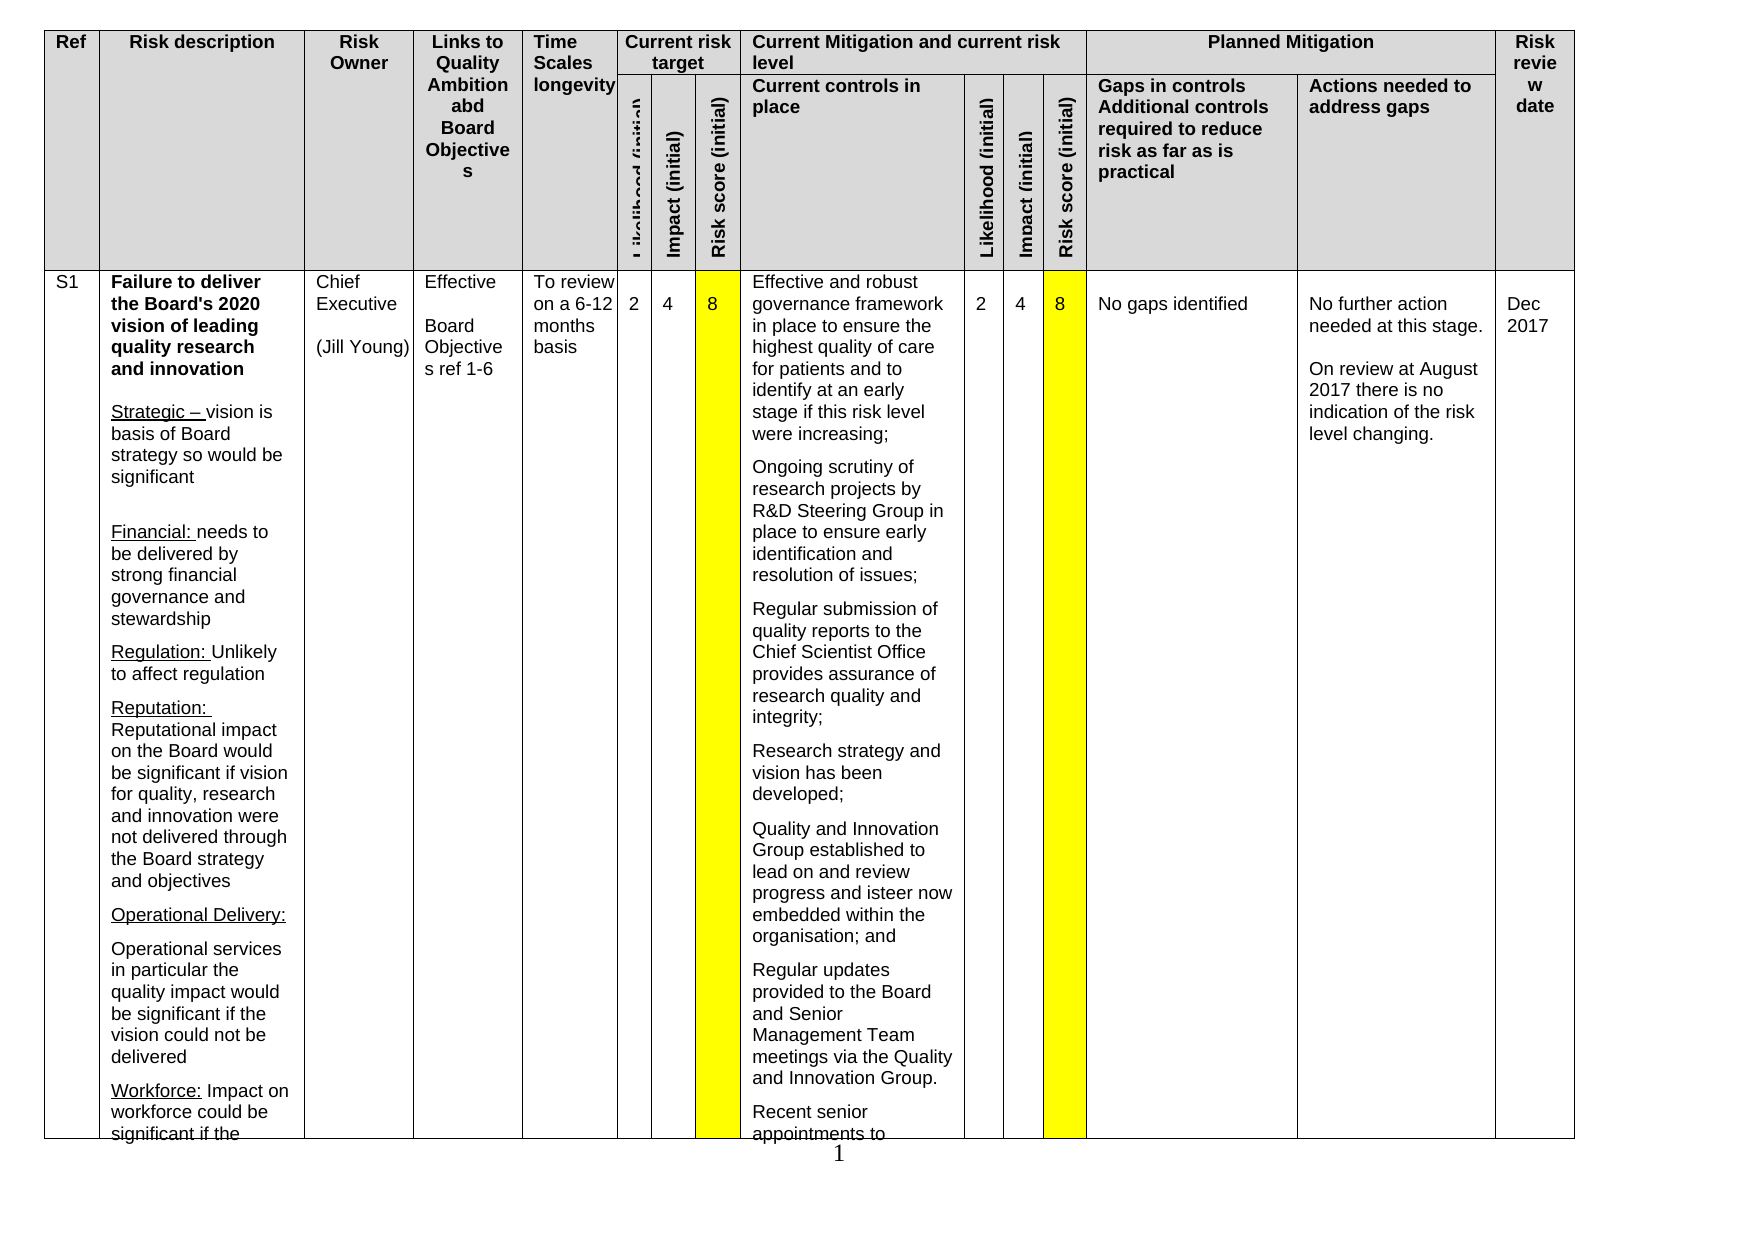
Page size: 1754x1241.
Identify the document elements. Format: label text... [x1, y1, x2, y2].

table_cell Likelihood (initial) [618, 75, 651, 270]
table_header Risk Owner [305, 31, 413, 270]
table_cell S1 [45, 271, 99, 1138]
table_cell To review on a 6-12 months basis [523, 271, 617, 1138]
table_cell 4 [652, 271, 695, 1138]
table_header Links to Quality Ambition abd Board Objectives [414, 31, 522, 270]
table_cell Impact (initial) [652, 75, 695, 270]
table_header Ref [45, 31, 99, 270]
table_cell 8 [696, 271, 740, 1138]
table_cell Risk score (initial) [1044, 75, 1086, 270]
table_cell Current controls in place [741, 75, 964, 270]
table_header Risk description [100, 31, 304, 270]
table_cell Chief Executive (Jill Young) [305, 271, 413, 1138]
table_header Current risk target [618, 31, 740, 74]
table_cell Likelihood (initial) [965, 75, 1003, 270]
table_cell Risk score (initial) [696, 75, 740, 270]
table_header Current Mitigation and current risk level [741, 31, 1086, 74]
table_cell 8 [1044, 271, 1086, 1138]
table_cell Gaps in controls Additional controls required to reduce risk as far as is practical [1087, 75, 1297, 270]
table_cell 2 [965, 271, 1003, 1138]
table_header Time Scales longevity [523, 31, 617, 270]
table_cell Dec 2017 [1496, 271, 1574, 1138]
table_cell Effective Board Objectives ref 1-6 [414, 271, 522, 1138]
table_cell Impact (initial) [1004, 75, 1043, 270]
table_cell 2 [618, 271, 651, 1138]
table_cell No gaps identified [1087, 271, 1297, 1138]
table_cell 4 [1004, 271, 1043, 1138]
table_cell Failure to deliver the Board's 2020 vision of leading quality research and innovation Strategic – vision is basis of Board strategy so would be significant Financial: needs to be delivered by strong financial governance and stewardship Regulation: Unlikely to affect regulation Reputation: Reputational impact on the Board would be significant if vision for quality, research and innovation were not delivered through the Board strategy and objectives Operational Delivery: Operational services in particular the quality impact would be significant if the vision could not be delivered Workforce: Impact on workforce could be significant if the strategy and vision was not delivered [100, 271, 304, 1138]
table_cell No further action needed at this stage. On review at August 2017 there is no indication of the risk level changing. [1298, 271, 1495, 1138]
table_header Risk review date [1496, 31, 1574, 270]
table_cell Actions needed to address gaps [1298, 75, 1495, 270]
table_cell Effective and robust governance framework in place to ensure the highest quality of care for patients and to identify at an early stage if this risk level were increasing; Ongoing scrutiny of research projects by R&D Steering Group in place to ensure early identification and resolution of issues; Regular submission of quality reports to the Chief Scientist Office provides assurance of research quality and integrity; Research strategy and vision has been developed; Quality and Innovation Group established to lead on and review progress and isteer now embedded within the organisation; and Regular updates provided to the Board and Senior Management Team meetings via the Quality and Innovation Group. Recent senior appointments to support delivery of the vision [741, 271, 964, 1138]
table_header Planned Mitigation [1087, 31, 1495, 74]
